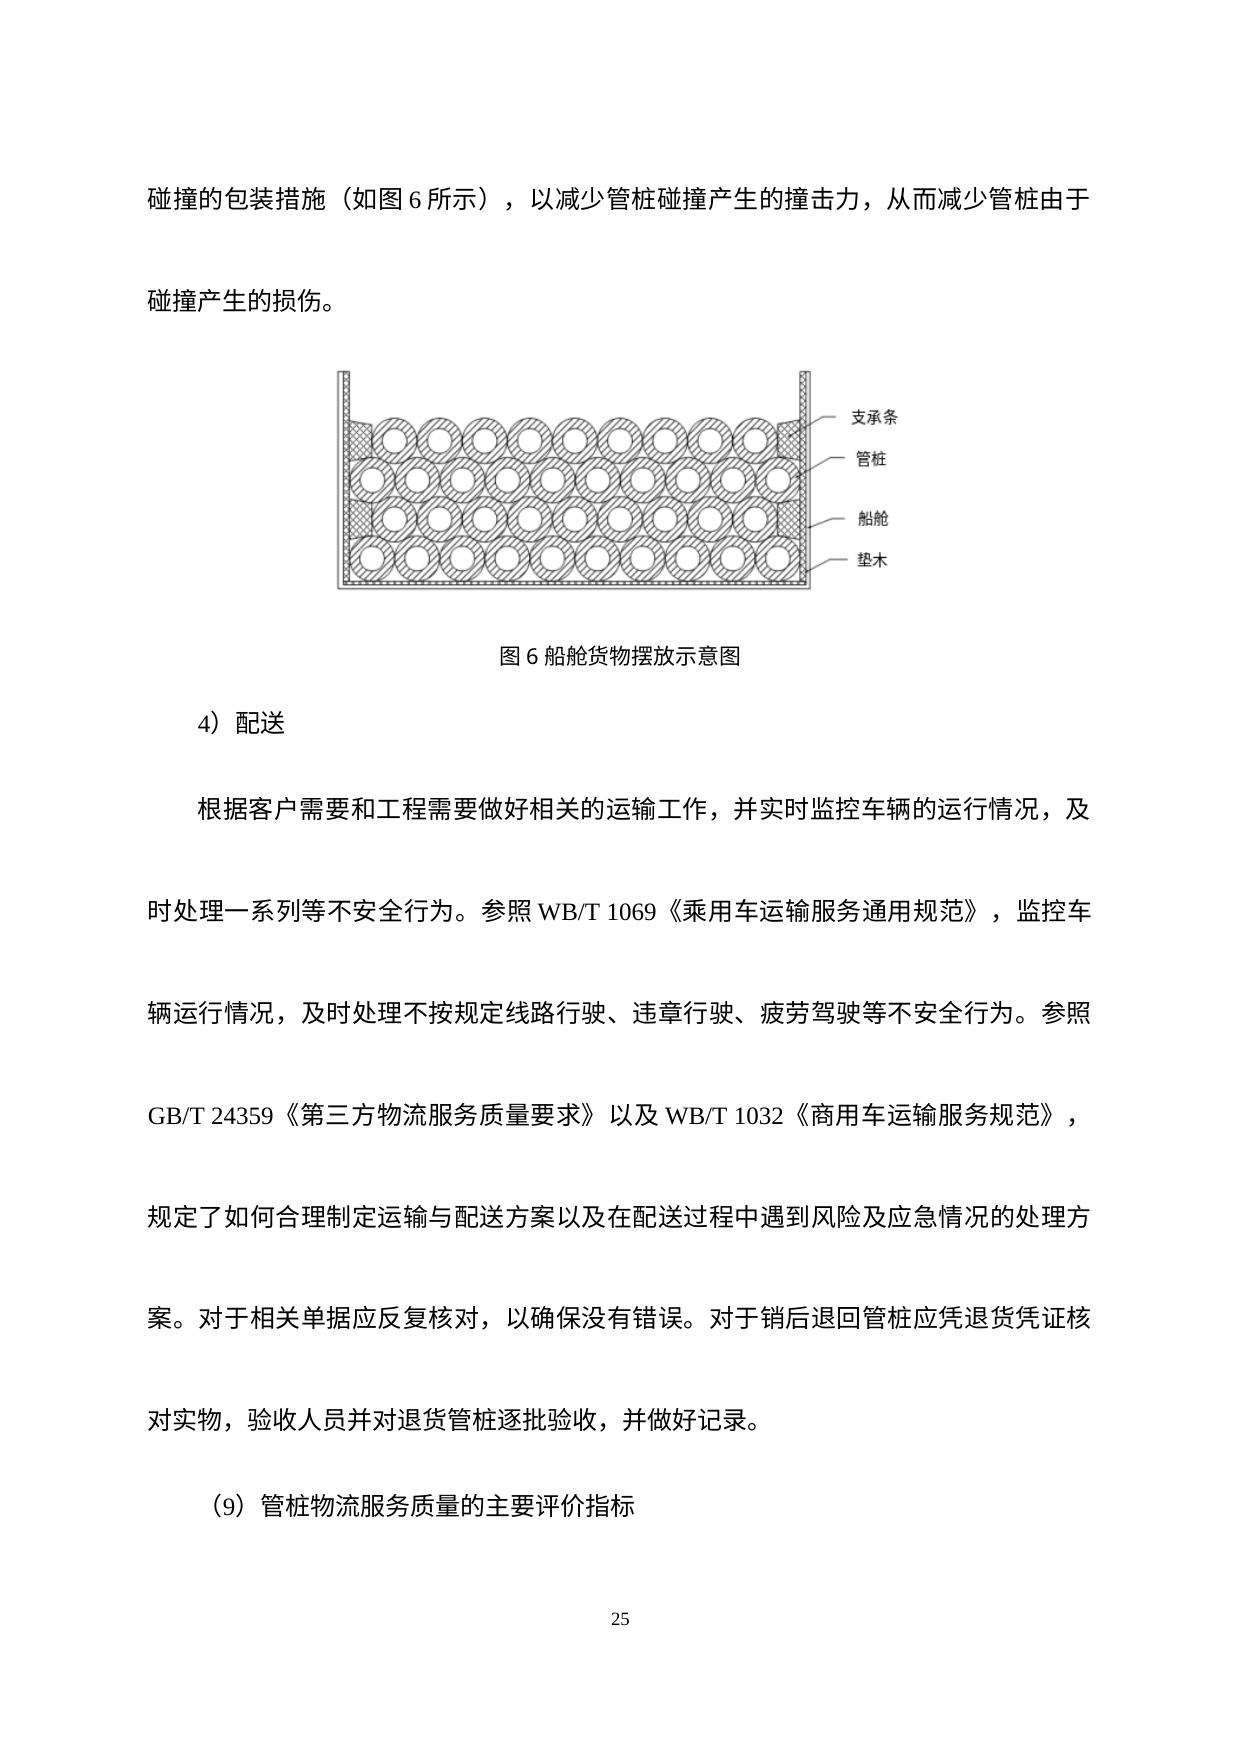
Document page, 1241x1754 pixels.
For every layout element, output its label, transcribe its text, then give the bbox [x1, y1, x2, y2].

text 图6 船舱货物摆放示意图 [148, 638, 1092, 672]
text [148, 164, 1092, 334]
text 4）配送 [148, 688, 1092, 756]
text 根据客户需要和工程需要做好相关的运输工作，并实时监控车辆的运行情况，及时处理一系列等不安全行为。参照WB/T 1069《乘用车运输服务通用规范》，监控车辆运行情况，及时处理不按规定线路行驶、违章行驶、疲劳驾驶等不安全行为。参照GB/T 24359《第三方物流服务质量要求》以及WB/T 1032《商用车运输服务规范》，规定了如何合理制定运输与配送方案以及在配送过程中遇到风险及应急情况的处理方案。对于相关单据应反复核对，以确保没有错误。对于销后退回管桩应凭退货凭证核对实物，验收人员并对退货管桩逐批验收，并做好记录。 [148, 774, 1092, 1453]
text （9）管桩物流服务质量的主要评价指标 [148, 1471, 1092, 1539]
